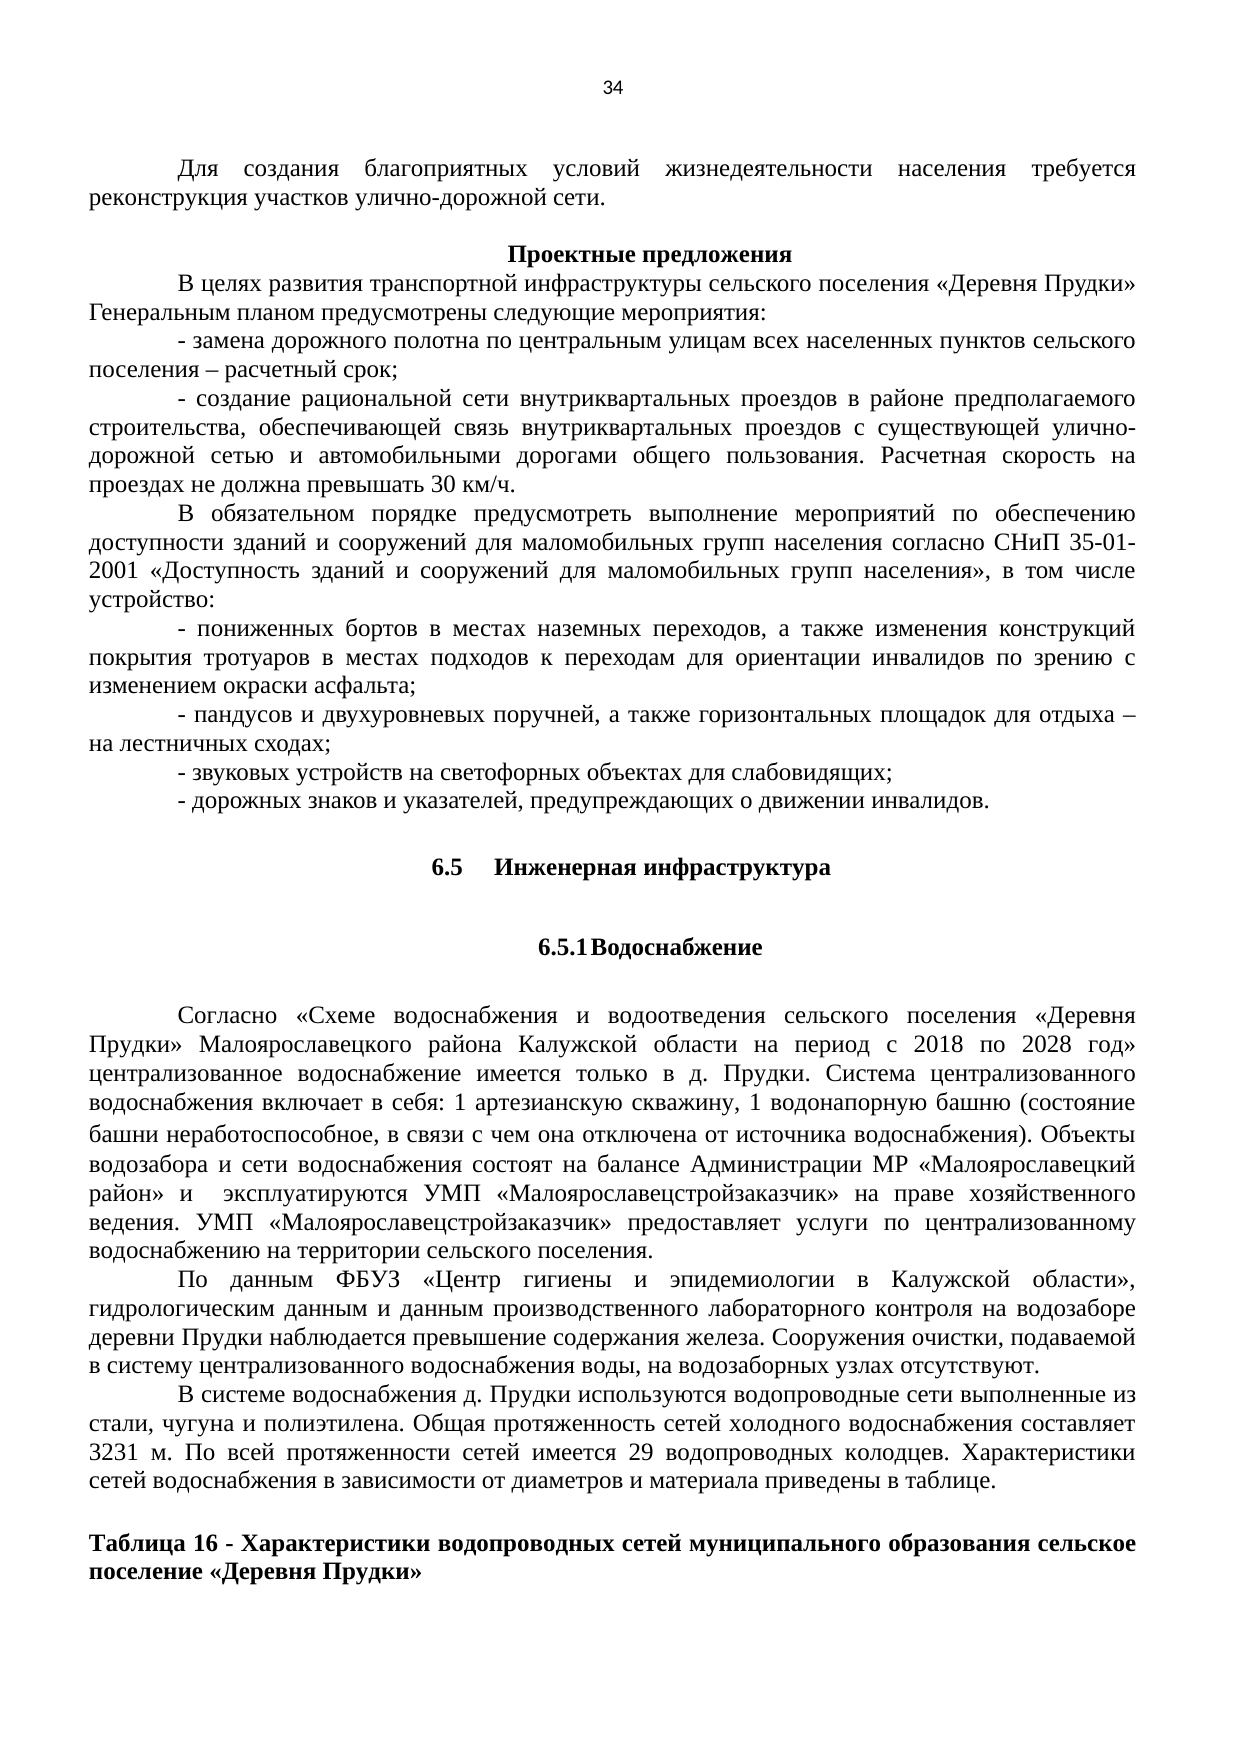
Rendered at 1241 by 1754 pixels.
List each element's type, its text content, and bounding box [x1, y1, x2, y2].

text - создание рациональной сети внутриквартальных проездов в районе предполагаемого строительства, обеспечивающей связь внутриквартальных проездов с существующей улично-дорожной сетью и автомобильными дорогами общего пользования. Расчетная скорость на проездах не должна превышать 30 км/ч. [89, 383, 1137, 498]
text Таблица 16 - Характеристики водопроводных сетей муниципального образования сельское поселение «Деревня Прудки» [89, 1528, 1137, 1585]
list Проектные предложения [89, 239, 1137, 268]
text - звуковых устройств на светофорных объектах для слабовидящих; [89, 757, 1137, 786]
text В целях развития транспортной инфраструктуры сельского поселения «Деревня Прудки» Генеральным планом предусмотрены следующие мероприятия: [89, 268, 1137, 326]
text - дорожных знаков и указателей, предупреждающих о движении инвалидов. [89, 786, 1137, 814]
text По данным ФБУЗ «Центр гигиены и эпидемиологии в Калужской области», гидрологическим данным и данным производственного лабораторного контроля на водозаборе деревни Прудки наблюдается превышение содержания железа. Сооружения очистки, подаваемой в систему централизованного водоснабжения воды, на водозаборных узлах отсутствуют. [89, 1264, 1137, 1379]
subtitle Инженерная инфраструктура [126, 852, 1137, 881]
list Водоснабжение [164, 932, 1137, 961]
text - пандусов и двухуровневых поручней, а также горизонтальных площадок для отдыха – на лестничных сходах; [89, 699, 1137, 757]
text Согласно «Схеме водоснабжения и водоотведения сельского поселения «Деревня Прудки» Малоярославецкого района Калужской области на период с 2018 по 2028 год» централизованное водоснабжение имеется только в д. Прудки. Система централизованного водоснабжения включает в себя: 1 артезианскую скважину, 1 водонапорную башню (состояние башни неработоспособное, в связи с чем она отключена от источника водоснабжения). Объекты водозабора и сети водоснабжения состоят на балансе Администрации МР «Малоярославецкий район» и эксплуатируются УМП «Малоярославецстройзаказчик» на праве хозяйственного ведения. УМП «Малоярославецстройзаказчик» предоставляет услуги по централизованному водоснабжению на территории сельского поселения. [89, 1001, 1137, 1264]
text - пониженных бортов в местах наземных переходов, а также изменения конструкций покрытия тротуаров в местах подходов к переходам для ориентации инвалидов по зрению с изменением окраски асфальта; [89, 613, 1137, 699]
list Для создания благоприятных условий жизнедеятельности населения требуется реконструкция участков улично-дорожной сети. [89, 153, 1137, 211]
text В обязательном порядке предусмотреть выполнение мероприятий по обеспечению доступности зданий и сооружений для маломобильных групп населения согласно СНиП 35-01-2001 «Доступность зданий и сооружений для маломобильных групп населения», в том числе устройство: [89, 498, 1137, 613]
text - замена дорожного полотна по центральным улицам всех населенных пунктов сельского поселения – расчетный срок; [89, 326, 1137, 383]
text В системе водоснабжения д. Прудки используются водопроводные сети выполненные из стали, чугуна и полиэтилена. Общая протяженность сетей холодного водоснабжения составляет . По всей протяженности сетей имеется 29 водопроводных колодцев. Характеристики сетей водоснабжения в зависимости от диаметров и материала приведены в таблице. [89, 1379, 1137, 1494]
